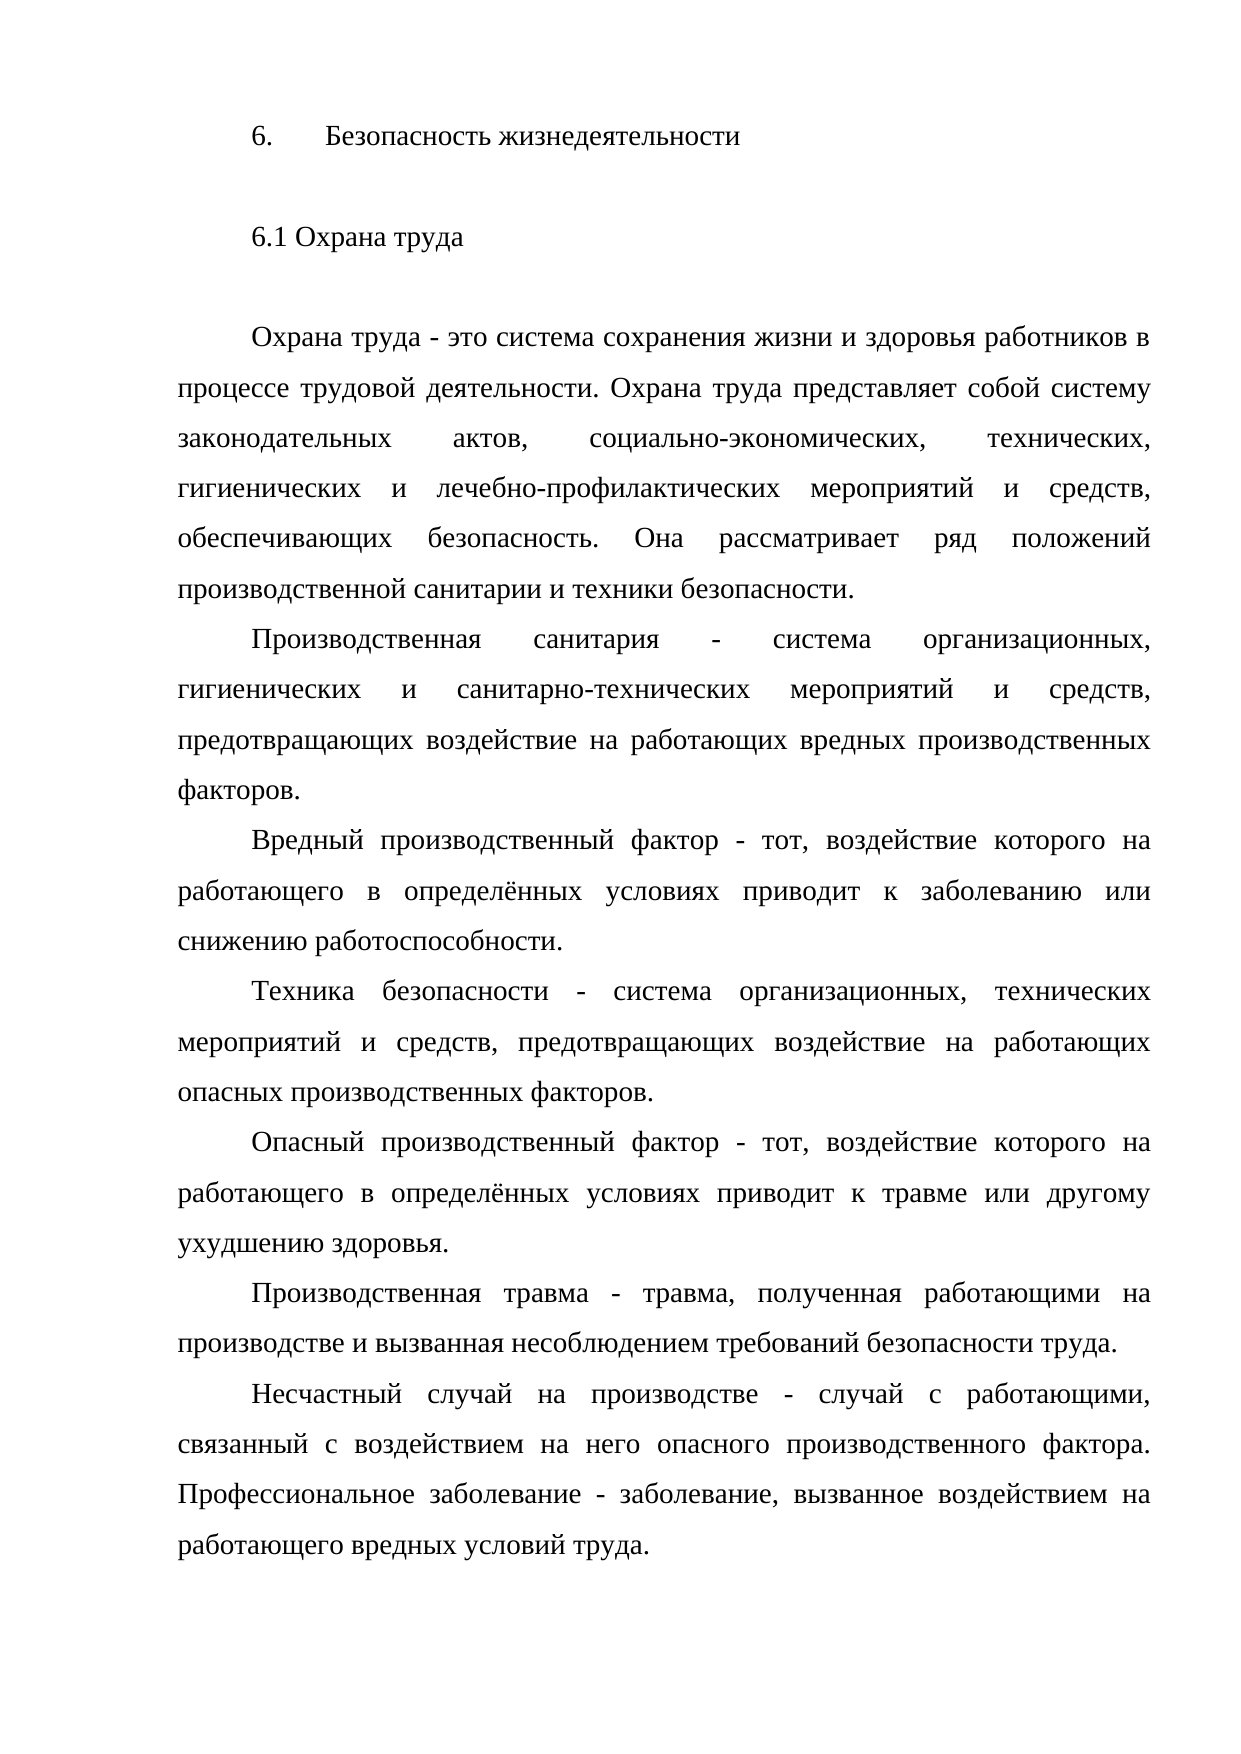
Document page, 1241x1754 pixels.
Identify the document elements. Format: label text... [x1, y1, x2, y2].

text Техника безопасности - система организационных, технических мероприятий и средств, предотвращающих воздействие на работающих опасных производственных факторов. [177, 973, 1152, 1108]
text 6.1 Охрана труда [177, 219, 1152, 252]
text 6. Безопасность жизнедеятельности [177, 118, 1152, 152]
text Несчастный случай на производстве - случай с работающими, связанный с воздействием на него опасного производственного фактора. Профессиональное заболевание - заболевание, вызванное воздействием на работающего вредных условий труда. [177, 1376, 1152, 1560]
text Вредный производственный фактор - тот, воздействие которого на работающего в определённых условиях приводит к заболеванию или снижению работоспособности. [177, 822, 1152, 957]
text Охрана труда - это система сохранения жизни и здоровья работников в процессе трудовой деятельности. Охрана труда представляет собой систему законодательных актов, социально-экономических, технических, гигиенических и лечебно-профилактических мероприятий и средств, обеспечивающих безопасность. Она рассматривает ряд положений производственной санитарии и техники безопасности. [177, 319, 1152, 604]
text Опасный производственный фактор - тот, воздействие которого на работающего в определённых условиях приводит к травме или другому ухудшению здоровья. [177, 1124, 1152, 1258]
text Производственная травма - травма, полученная работающими на производстве и вызванная несоблюдением требований безопасности труда. [177, 1275, 1152, 1359]
text Производственная санитария - система организационных, гигиенических и санитарно-технических мероприятий и средств, предотвращающих воздействие на работающих вредных производственных факторов. [177, 621, 1152, 806]
